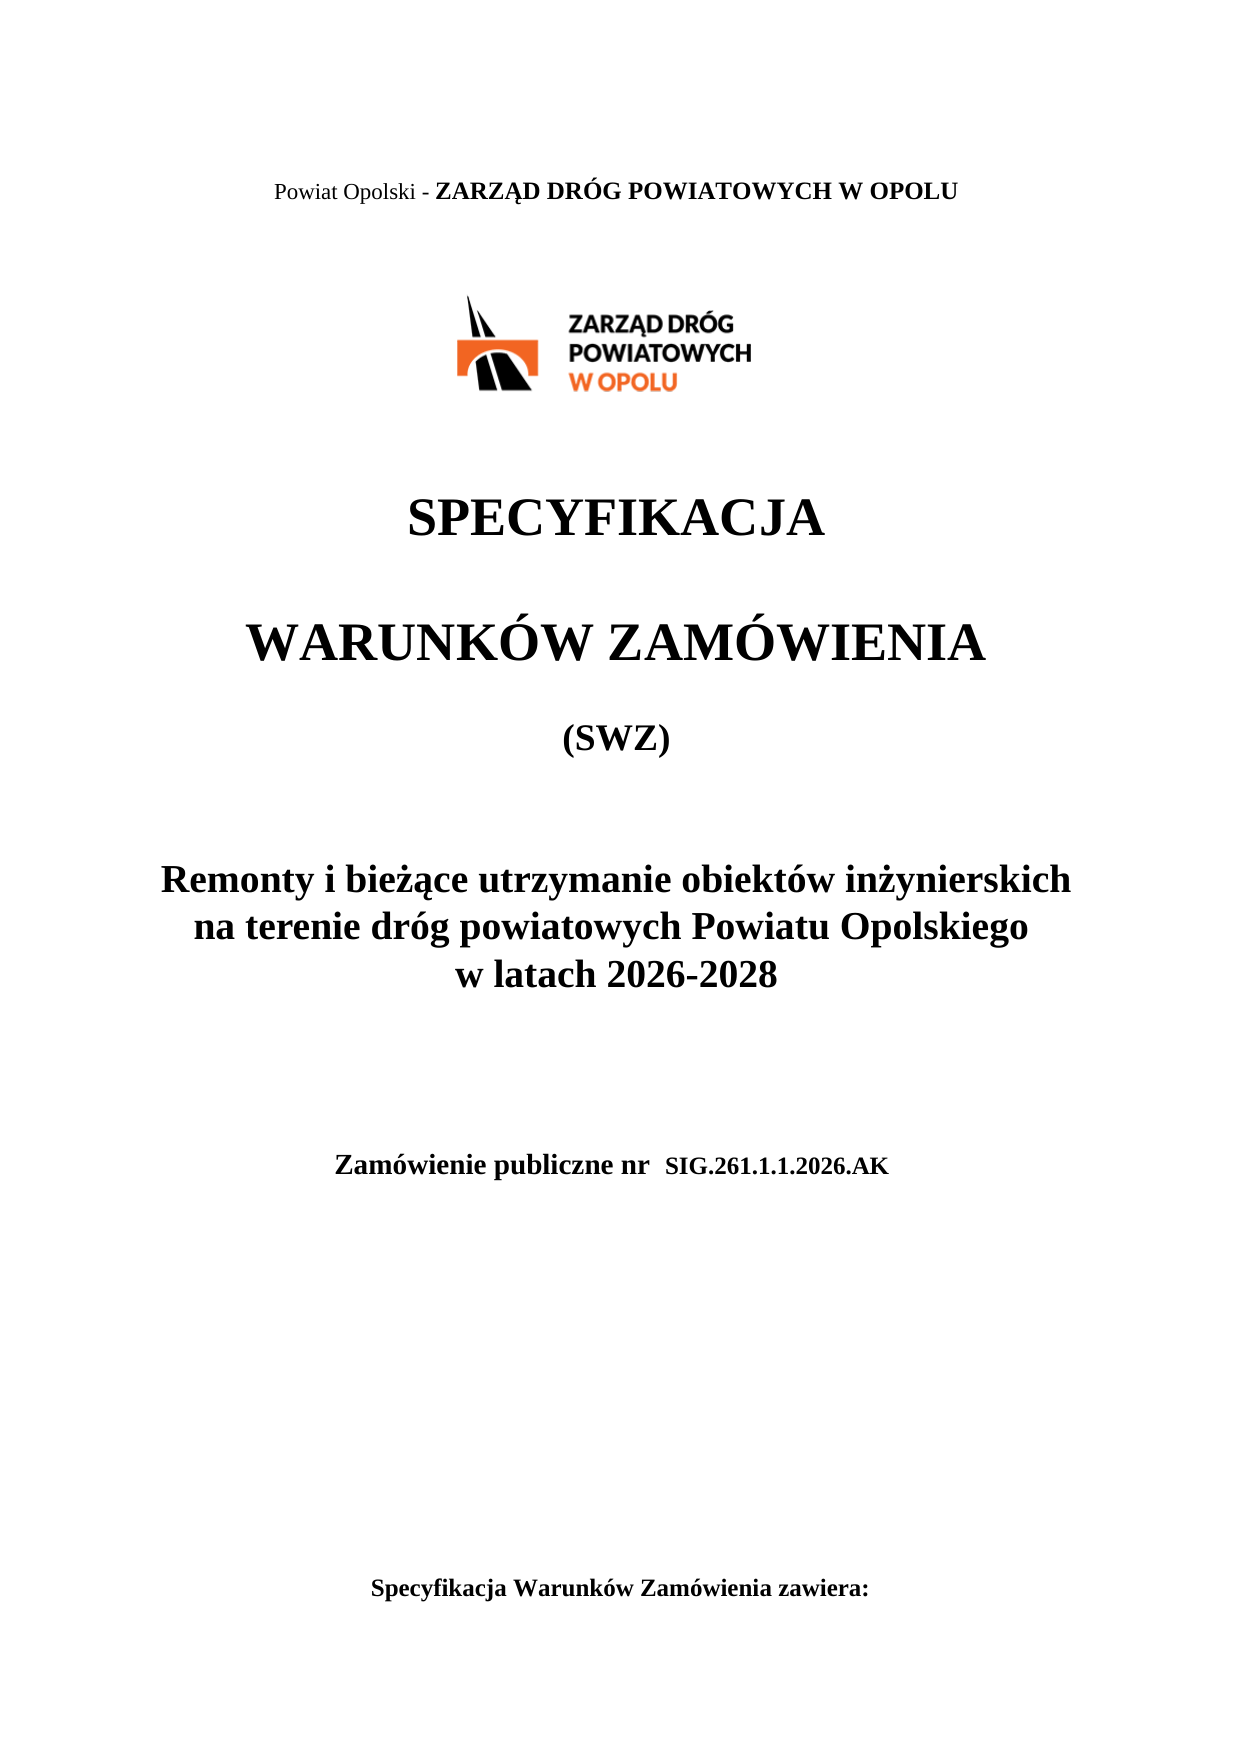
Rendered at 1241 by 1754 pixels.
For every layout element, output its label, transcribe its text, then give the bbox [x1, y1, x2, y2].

picture [453, 291, 754, 399]
text Specyfikacja Warunków Zamówienia zawiera: [148, 1573, 1093, 1602]
table_header Powiat Opolski - ZARZĄD DRÓG POWIATOWYCH W OPOLU SPECYFIKACJA WARUNKÓW ZAMÓWIENIA (SWZ) Remonty i bieżące utrzymanie obiektów inżynierskich na terenie dróg powiatowych Powiatu Opolskiego w latach 2026-2028 Zamówienie publiczne nr SIG.261.1.1.2026.AK [136, 176, 1096, 1573]
